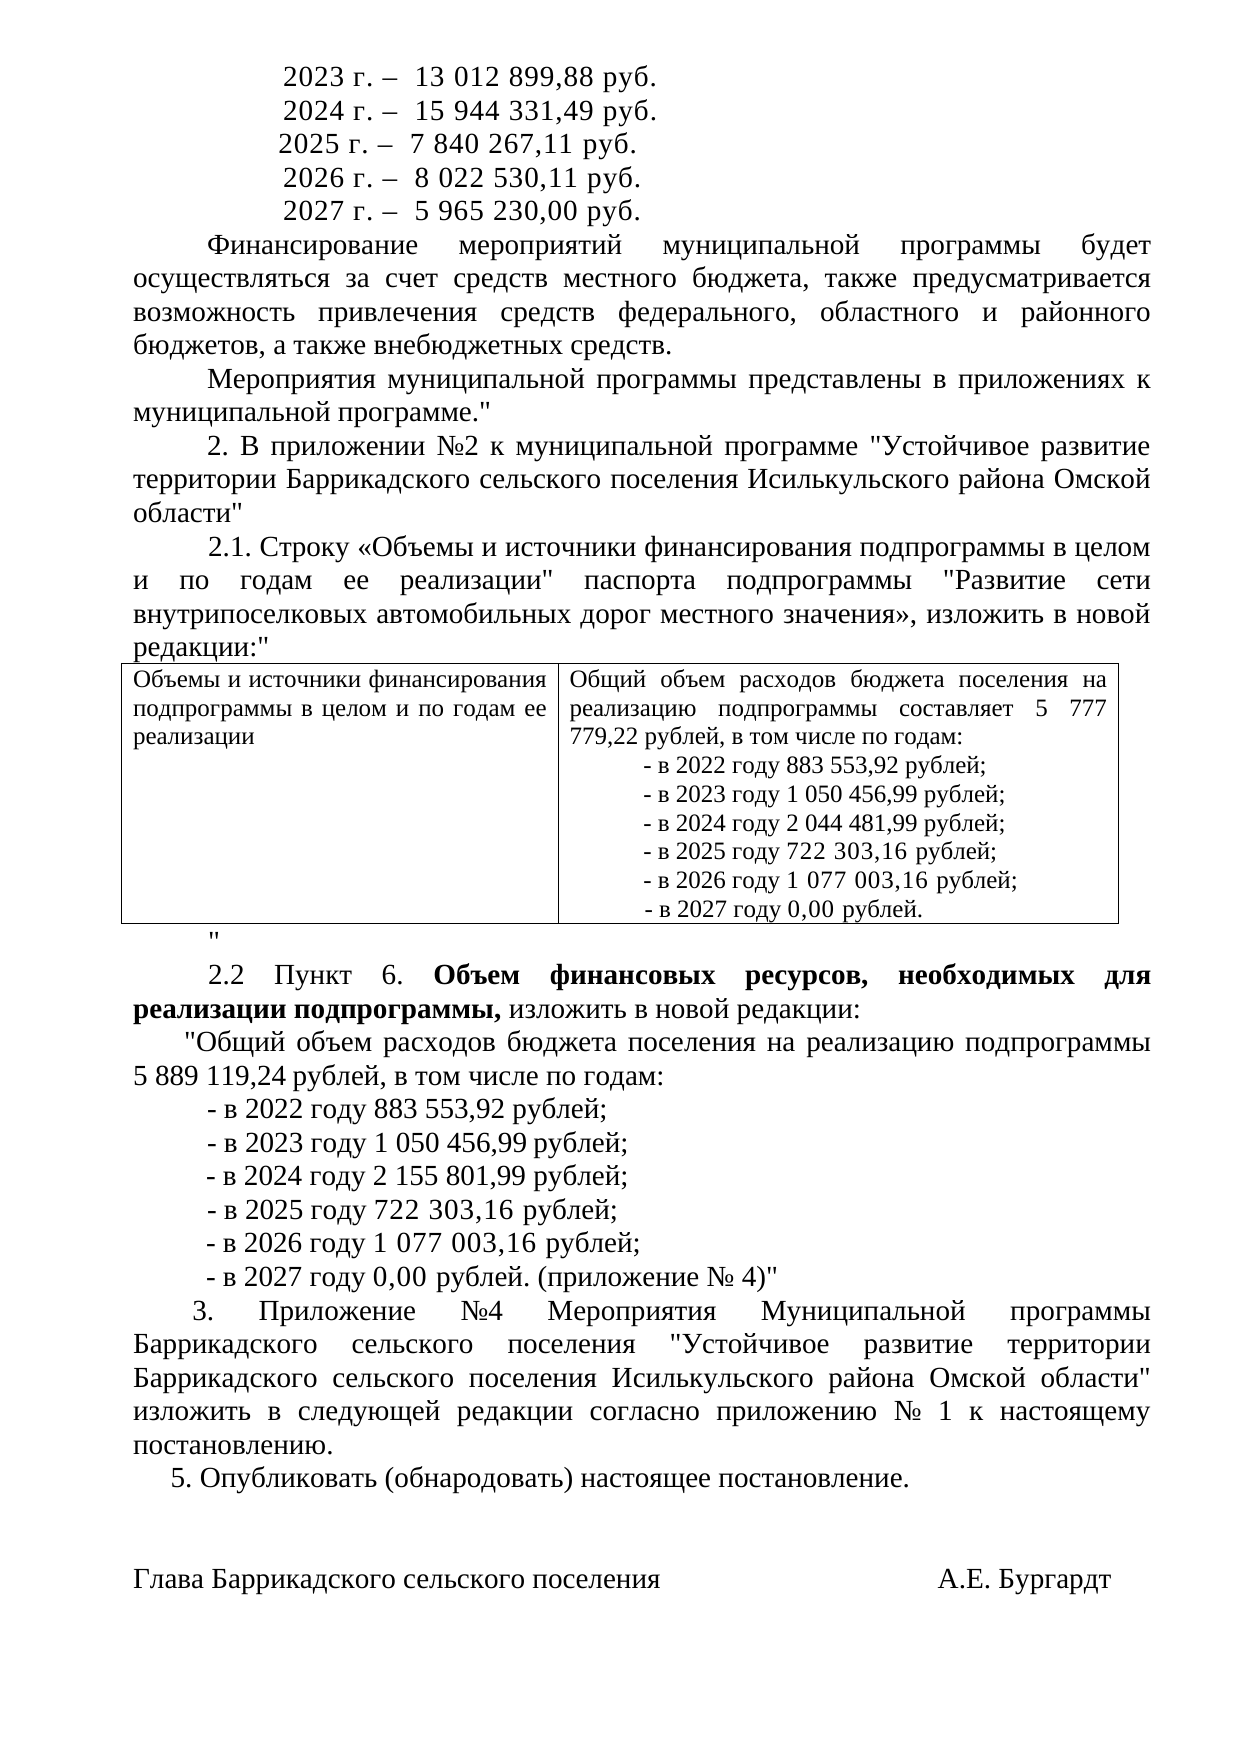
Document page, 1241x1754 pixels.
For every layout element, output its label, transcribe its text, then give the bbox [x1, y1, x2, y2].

text - в 2022 году 883 553,92 рублей; [133, 1091, 1152, 1125]
title Глава Баррикадского сельского поселения А.Е. Бургардт [133, 1561, 1152, 1594]
text - в 2024 году 2 155 801,99 рублей; [133, 1158, 1152, 1192]
text 2. В приложении №2 к муниципальной программе "Устойчивое развитие территории Баррикадского сельского поселения Исилькульского района Омской области" [133, 428, 1152, 529]
table_header Объемы и источники финансирования подпрограммы в целом и по годам ее реализации [122, 664, 558, 923]
text Финансирование мероприятий муниципальной программы будет осуществляться за счет средств местного бюджета, также предусматривается возможность привлечения средств федерального, областного и районного бюджетов, а также внебюджетных средств. [133, 227, 1152, 361]
table_header Общий объем расходов бюджета поселения на реализацию подпрограммы составляет 5 777 779,22 рублей, в том числе по годам: - в 2022 году 883 553,92 рублей; - в 2023 году 1 050 456,99 рублей; - в 2024 году 2 044 481,99 рублей; - в 2025 году 722 303,16 рублей; - в 2026 году 1 077 003,16 рублей; - в 2027 году 0,00 рублей. [559, 664, 1118, 923]
text 2023 г. – 13 012 899,88 руб. [208, 59, 1152, 93]
text - в 2025 году 722 303,16 рублей; [133, 1192, 1152, 1226]
text 5. Опубликовать (обнародовать) настоящее постановление. [170, 1460, 1152, 1494]
text 2026 г. – 8 022 530,11 руб. [208, 160, 1152, 193]
text Мероприятия муниципальной программы представлены в приложениях к муниципальной программе." [133, 361, 1152, 428]
text - в 2023 году 1 050 456,99 рублей; [133, 1125, 1152, 1158]
text 2025 г. – 7 840 267,11 руб. [170, 126, 1152, 160]
text "Общий объем расходов бюджета поселения на реализацию подпрограммы 5 889 119,24 рублей, в том числе по годам: [133, 1024, 1152, 1091]
text 2027 г. – 5 965 230,00 руб. [208, 193, 1152, 227]
text 2.2 Пункт 6. Объем финансовых ресурсов, необходимых для реализации подпрограммы, изложить в новой редакции: [133, 957, 1152, 1024]
text 2.1. Строку «Объемы и источники финансирования подпрограммы в целом и по годам ее реализации" паспорта подпрограммы "Развитие сети внутрипоселковых автомобильных дорог местного значения», изложить в новой редакции:" [133, 529, 1152, 663]
text 3. Приложение №4 Мероприятия Муниципальной программы Баррикадского сельского поселения "Устойчивое развитие территории Баррикадского сельского поселения Исилькульского района Омской области" изложить в следующей редакции согласно приложению № 1 к настоящему постановлению. [133, 1293, 1152, 1460]
text - в 2026 году 1 077 003,16 рублей; [133, 1226, 1152, 1259]
text 2024 г. – 15 944 331,49 руб. [208, 93, 1152, 126]
text " [133, 924, 1152, 957]
text - в 2027 году 0,00 рублей. (приложение № 4)" [133, 1259, 1152, 1293]
